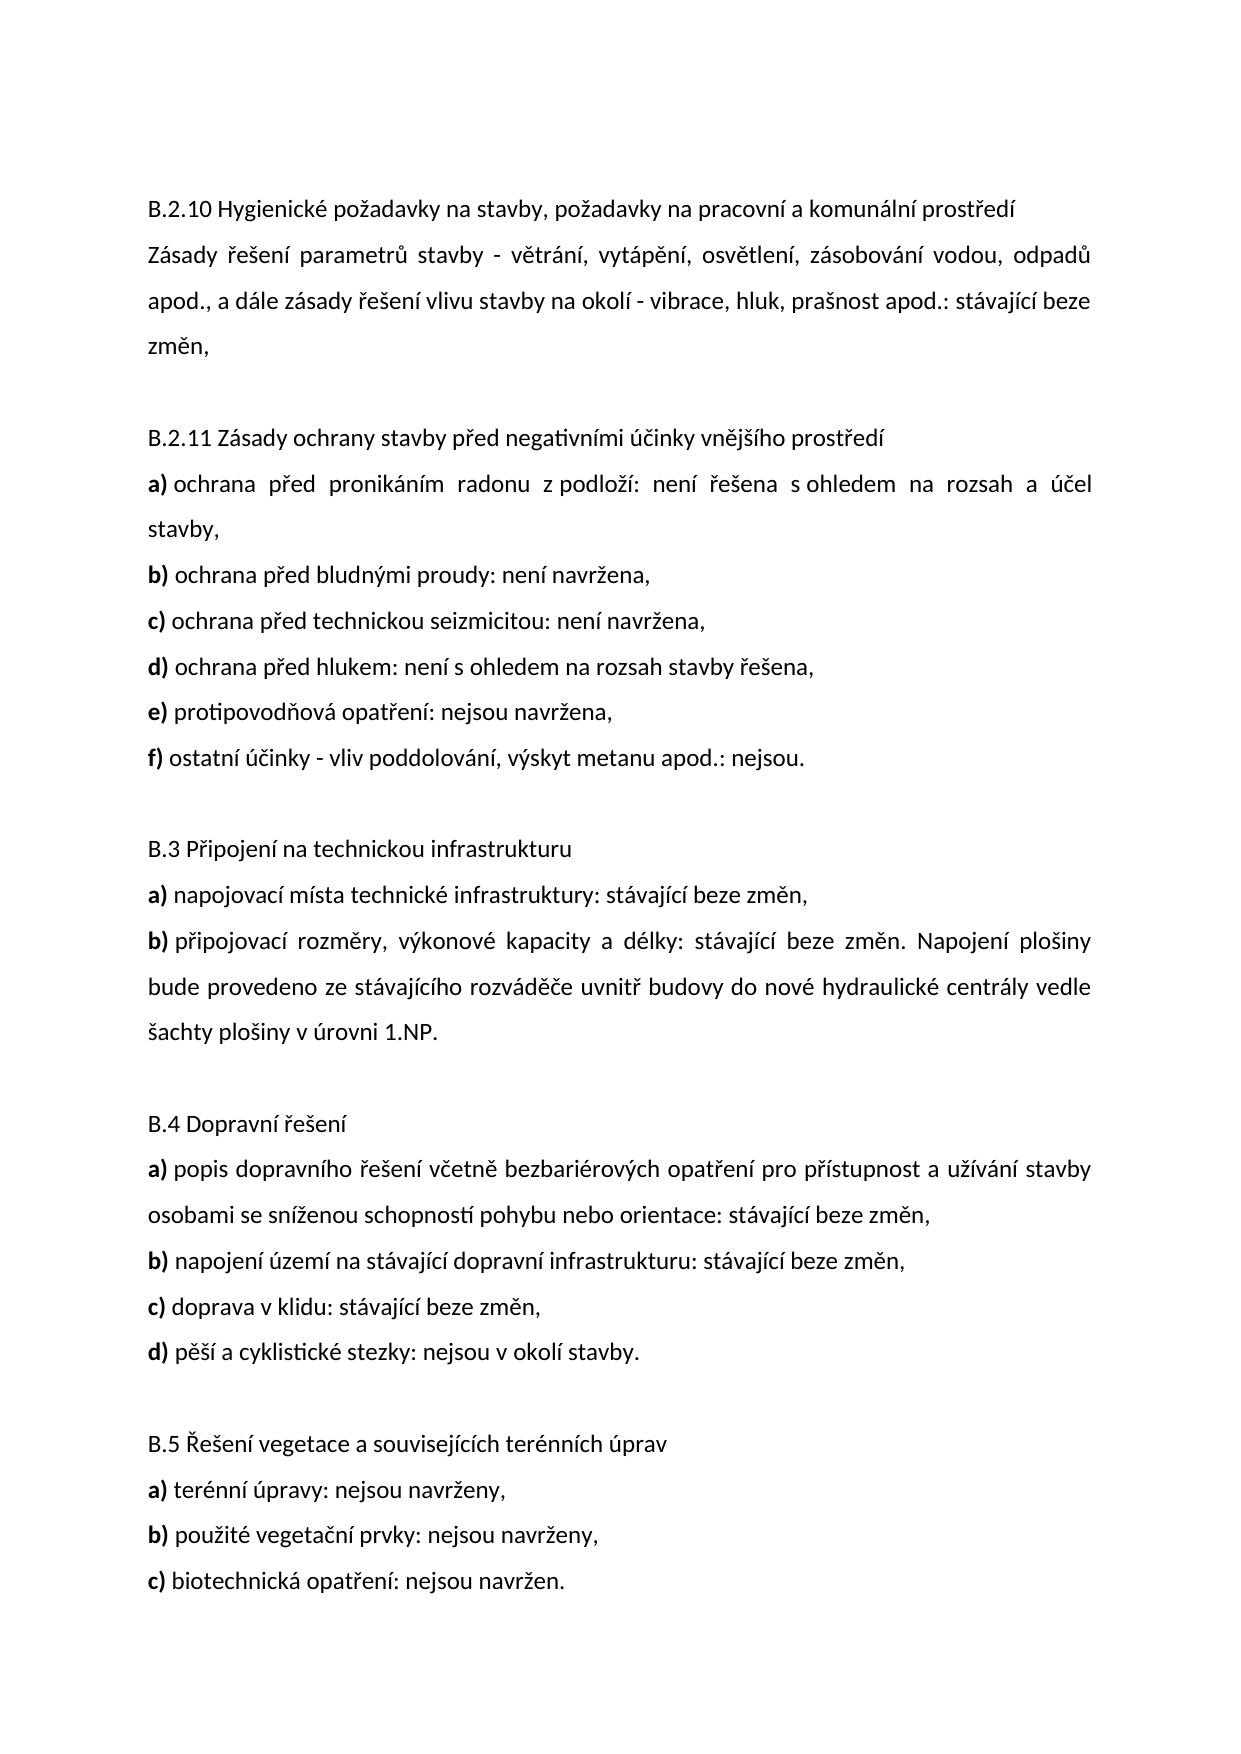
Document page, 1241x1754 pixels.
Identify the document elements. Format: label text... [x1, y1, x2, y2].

text d) ochrana před hlukem: není s ohledem na rozsah stavby řešena, [148, 651, 1093, 681]
text B.3 Připojení na technickou infrastrukturu [148, 833, 1093, 864]
text b) ochrana před bludnými proudy: není navržena, [148, 559, 1093, 590]
text a) terénní úpravy: nejsou navrženy, [148, 1474, 1093, 1504]
text b) použité vegetační prvky: nejsou navrženy, [148, 1519, 1093, 1550]
text Zásady řešení parametrů stavby - větrání, vytápění, osvětlení, zásobování vodou, odpadů apod., a dále zásady řešení vlivu stavby na okolí - vibrace, hluk, prašnost apod.: stávající beze změn, [148, 239, 1093, 361]
text e) protipovodňová opatření: nejsou navržena, [148, 696, 1093, 727]
text c) biotechnická opatření: nejsou navržen. [148, 1565, 1093, 1596]
text a) ochrana před pronikáním radonu z podloží: není řešena s ohledem na rozsah a účel stavby, [148, 468, 1093, 544]
text c) doprava v klidu: stávající beze změn, [148, 1291, 1093, 1321]
text d) pěší a cyklistické stezky: nejsou v okolí stavby. [148, 1337, 1093, 1367]
text f) ostatní účinky - vliv poddolování, výskyt metanu apod.: nejsou. [148, 742, 1093, 773]
text B.2.11 Zásady ochrany stavby před negativními účinky vnějšího prostředí [148, 422, 1093, 452]
text B.2.10 Hygienické požadavky na stavby, požadavky na pracovní a komunální prostředí [148, 193, 1093, 224]
text B.5 Řešení vegetace a souvisejících terénních úprav [148, 1428, 1093, 1458]
text c) ochrana před technickou seizmicitou: není navržena, [148, 605, 1093, 635]
text B.4 Dopravní řešení [148, 1108, 1093, 1138]
text a) napojovací místa technické infrastruktury: stávající beze změn, [148, 879, 1093, 910]
text b) napojení území na stávající dopravní infrastrukturu: stávající beze změn, [148, 1245, 1093, 1276]
text a) popis dopravního řešení včetně bezbariérových opatření pro přístupnost a užívání stavby osobami se sníženou schopností pohybu nebo orientace: stávající beze změn, [148, 1154, 1093, 1230]
text b) připojovací rozměry, výkonové kapacity a délky: stávající beze změn. Napojení plošiny bude provedeno ze stávajícího rozváděče uvnitř budovy do nové hydraulické centrály vedle šachty plošiny v úrovni 1.NP. [148, 925, 1093, 1047]
